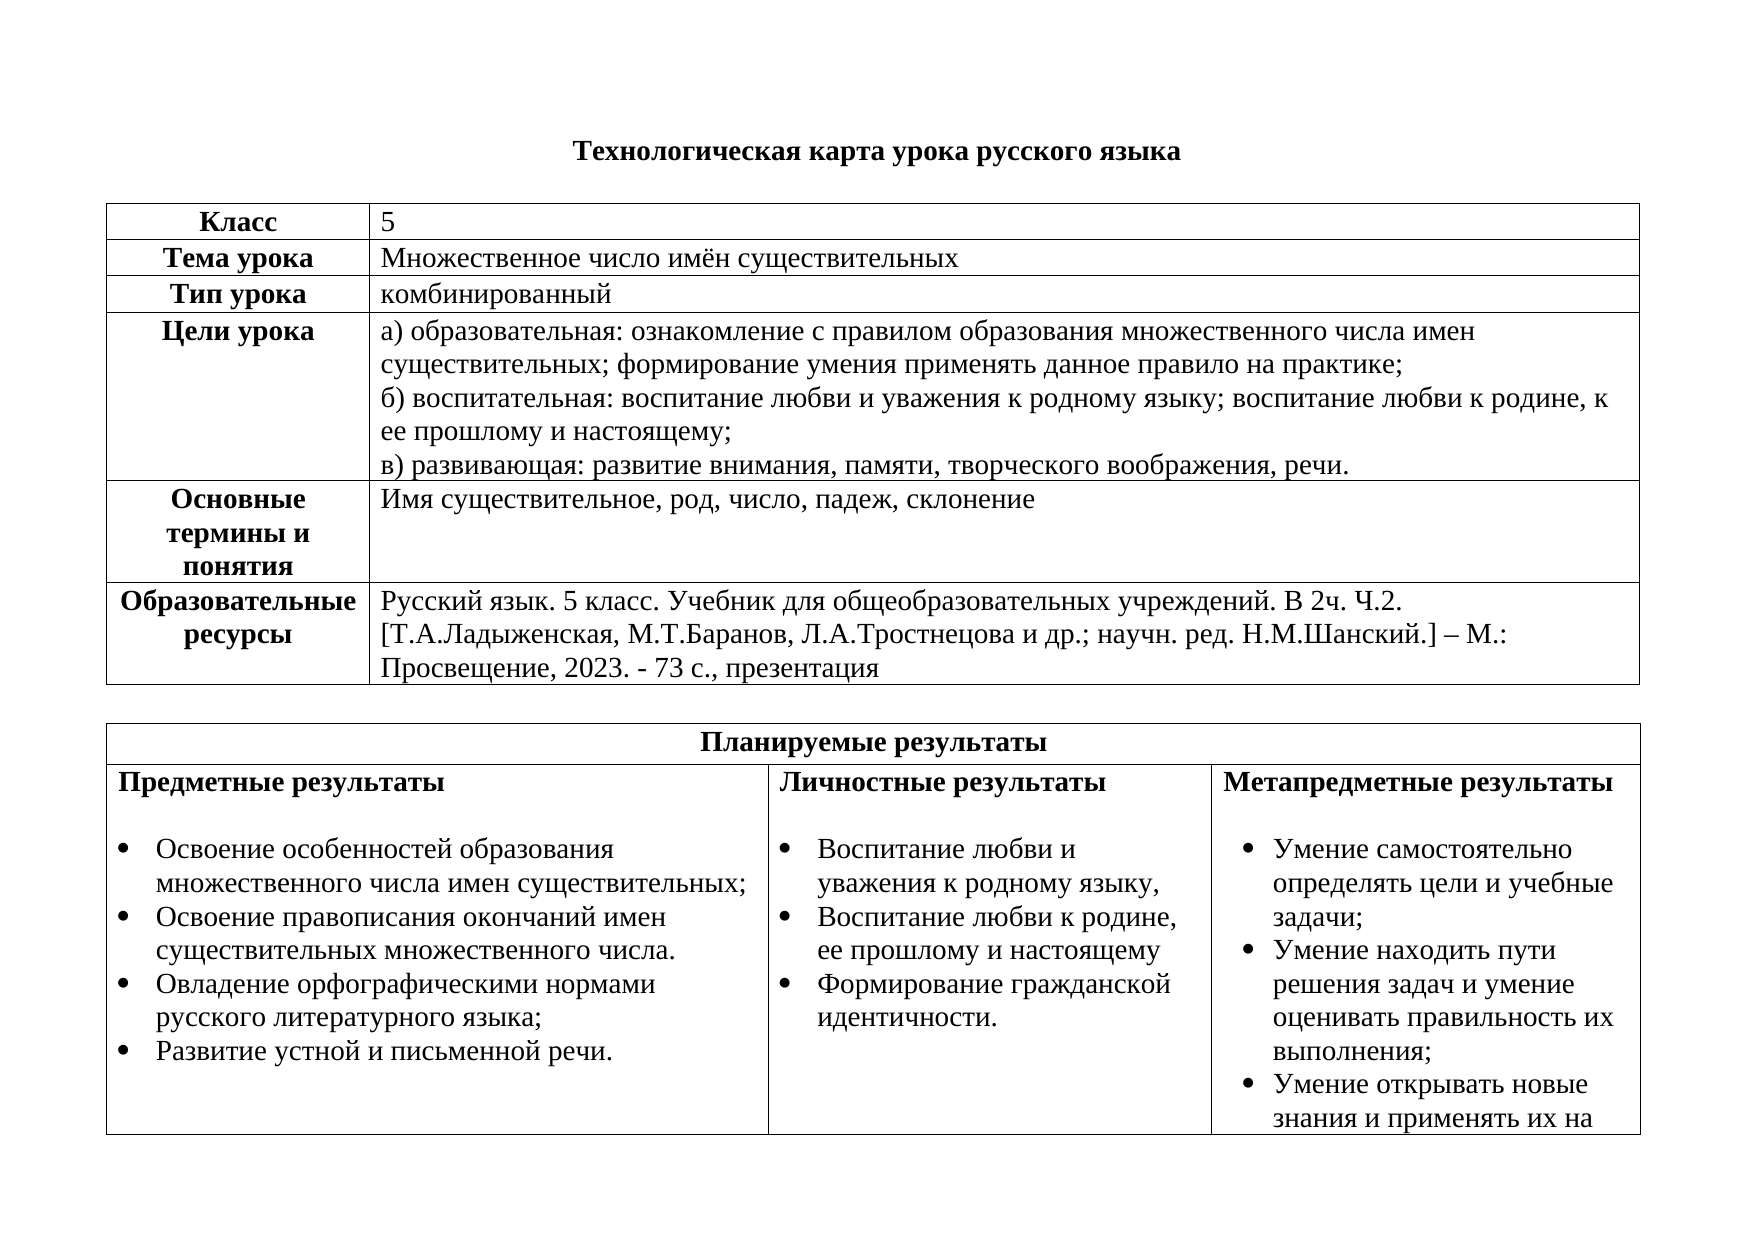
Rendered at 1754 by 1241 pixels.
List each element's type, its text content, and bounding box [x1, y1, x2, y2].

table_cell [769, 765, 1211, 1134]
table_cell Множественное число имён существительных [370, 240, 1639, 275]
table_cell комбинированный [370, 276, 1639, 312]
table_header Класс [107, 204, 369, 239]
table_header 5 [370, 204, 1639, 239]
text Технологическая карта урока русского языка [118, 133, 1636, 199]
table_header Планируемые результаты [107, 724, 1640, 763]
table_cell а) образовательная: ознакомление с правилом образования множественного числа имен существительных; формирование умения применять данное правило на практике; б) воспитательная: воспитание любви и уважения к родному языку; воспитание любви к родине, к ее прошлому и настоящему; в) развивающая: развитие внимания, памяти, творческого воображения, речи. [370, 313, 1639, 480]
table_cell Тема урока [107, 240, 369, 275]
table_cell Имя существительное, род, число, падеж, склонение [370, 481, 1639, 582]
table_cell Тип урока [107, 276, 369, 312]
table_cell Образовательные ресурсы [107, 583, 369, 684]
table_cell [1212, 765, 1640, 1134]
table_cell Цели урока [107, 313, 369, 480]
table_cell Русский язык. 5 класс. Учебник для общеобразовательных учреждений. В 2ч. Ч.2. [Т.А.Ладыженская, М.Т.Баранов, Л.А.Тростнецова и др.; научн. ред. Н.М.Шанский.] – М.: Просвещение, 2023. - 73 с., презентация [370, 583, 1639, 684]
table_cell Основные термины и понятия [107, 481, 369, 582]
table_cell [107, 765, 768, 1134]
